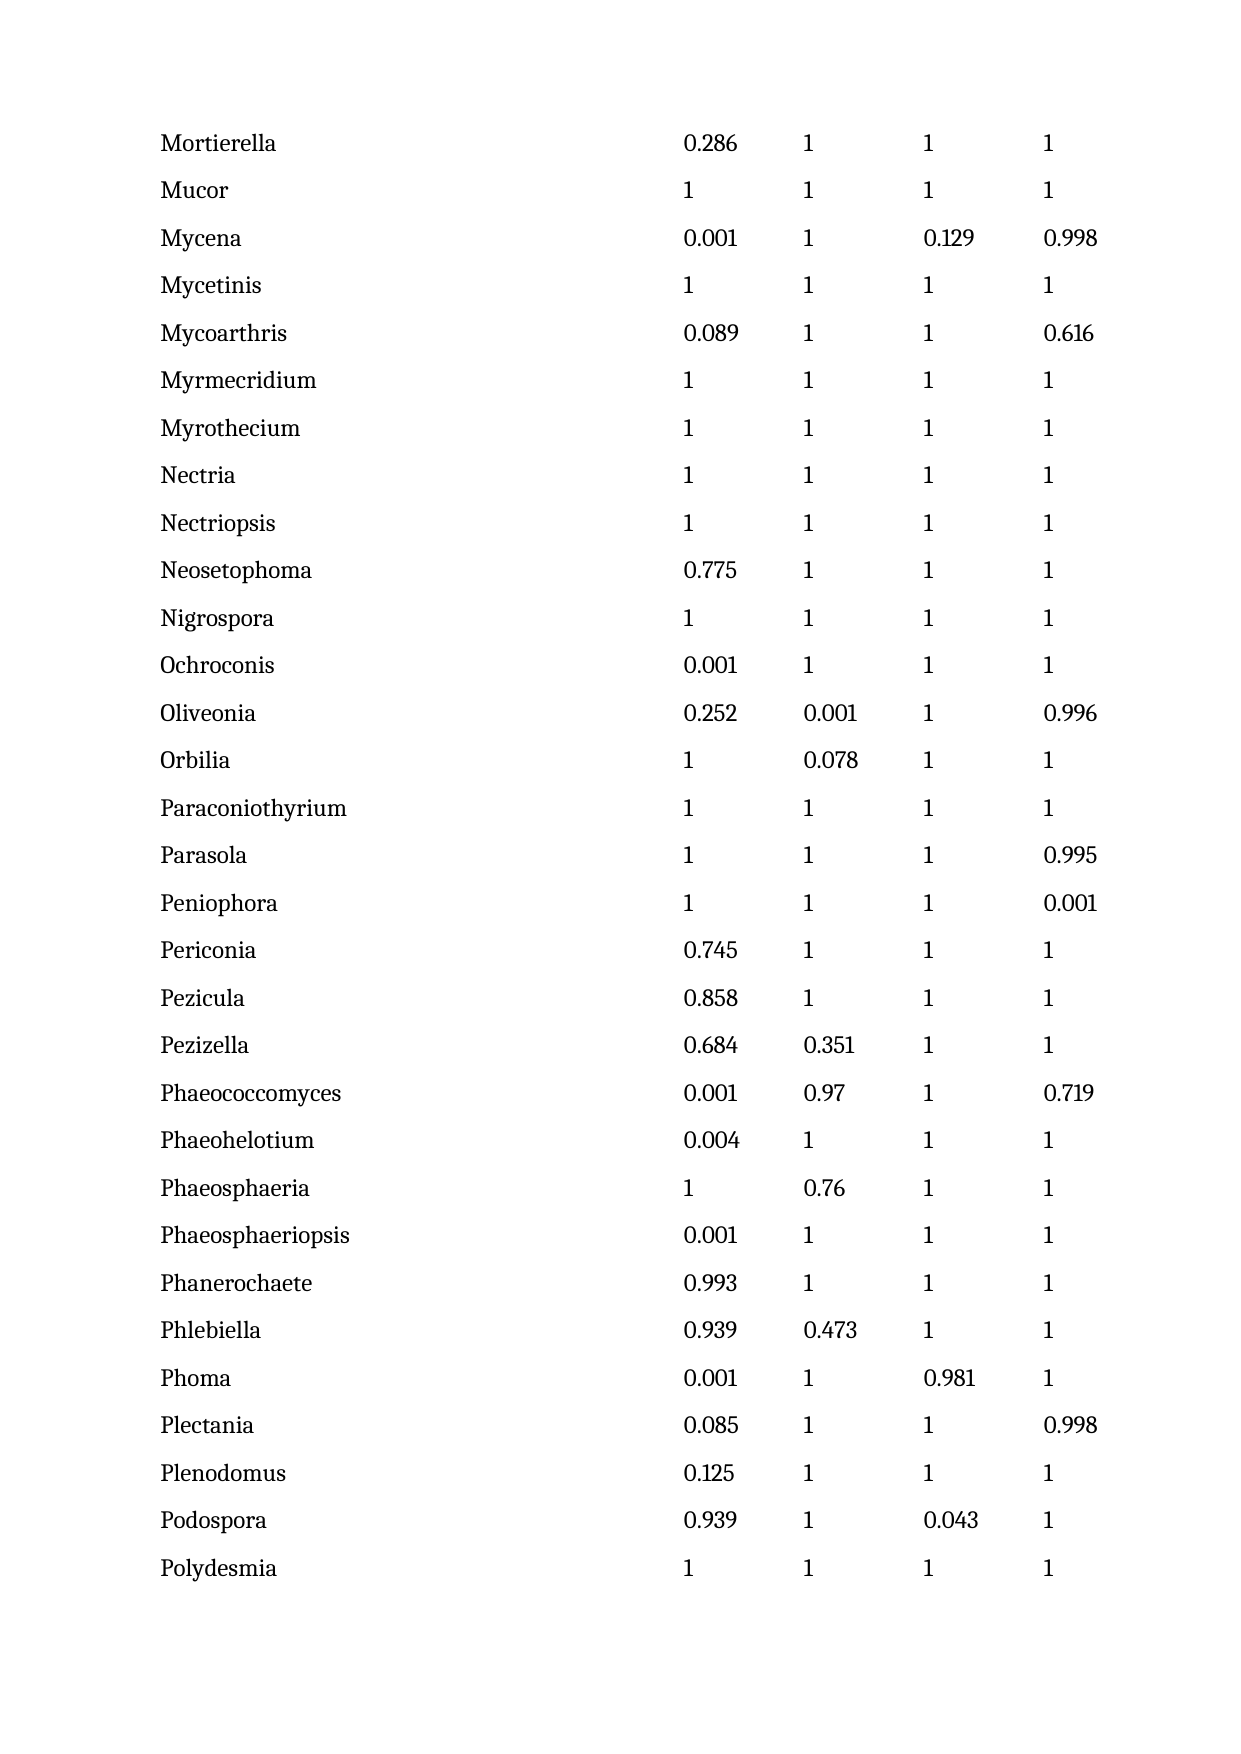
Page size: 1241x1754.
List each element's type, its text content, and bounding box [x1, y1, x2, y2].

table_cell 0.719 [1036, 1070, 1154, 1116]
table_cell 1 [796, 1403, 914, 1448]
table_cell 1 [916, 358, 1034, 403]
table_cell Mortierella [153, 120, 674, 166]
table_cell Ochroconis [153, 643, 674, 688]
table_cell 1 [916, 453, 1034, 498]
table_cell Mycena [153, 215, 674, 261]
table_cell 1 [916, 1023, 1034, 1068]
table_cell 1 [796, 1545, 914, 1591]
table_cell Phaeococcomyces [153, 1070, 674, 1116]
table_cell 1 [916, 548, 1034, 593]
table_cell 1 [1036, 1118, 1154, 1163]
table_cell Phoma [153, 1355, 674, 1401]
table_cell 0.76 [796, 1165, 914, 1211]
table_cell 1 [916, 880, 1034, 926]
table_cell 1 [676, 595, 794, 641]
table_cell Mycoarthris [153, 310, 674, 356]
table_cell 1 [796, 1213, 914, 1258]
table_cell 0.001 [676, 1213, 794, 1258]
table_cell Pezicula [153, 975, 674, 1021]
table_cell 1 [916, 1403, 1034, 1448]
table_cell 1 [796, 358, 914, 403]
table_cell 1 [1036, 453, 1154, 498]
table_cell 0.981 [916, 1355, 1034, 1401]
table_cell 0.001 [676, 1355, 794, 1401]
table_cell Nectria [153, 453, 674, 498]
table_cell 0.085 [676, 1403, 794, 1448]
table_cell 1 [916, 500, 1034, 546]
table_cell 1 [916, 1070, 1034, 1116]
table_cell 1 [676, 1545, 794, 1591]
table_cell 1 [796, 975, 914, 1021]
table_cell 1 [796, 263, 914, 308]
table_cell 1 [796, 500, 914, 546]
table_cell Mycetinis [153, 263, 674, 308]
table_cell 1 [1036, 738, 1154, 783]
table_cell 1 [1036, 1355, 1154, 1401]
table_cell 1 [676, 1165, 794, 1211]
table_cell 0.001 [676, 215, 794, 261]
table_cell 1 [1036, 975, 1154, 1021]
table_cell 0.351 [796, 1023, 914, 1068]
table_cell 1 [1036, 263, 1154, 308]
table_cell 0.858 [676, 975, 794, 1021]
table_cell 1 [916, 975, 1034, 1021]
table_cell 0.004 [676, 1118, 794, 1163]
table_cell 1 [916, 1213, 1034, 1258]
table_cell 0.001 [796, 690, 914, 736]
table_cell Podospora [153, 1498, 674, 1543]
table_cell 1 [676, 263, 794, 308]
table_cell Phaeohelotium [153, 1118, 674, 1163]
table_cell 1 [916, 785, 1034, 831]
table_cell 1 [796, 215, 914, 261]
table_cell 1 [796, 880, 914, 926]
table_cell 1 [676, 785, 794, 831]
table_cell 1 [676, 500, 794, 546]
table_cell Myrothecium [153, 405, 674, 451]
table_cell 1 [1036, 1545, 1154, 1591]
table_cell 0.616 [1036, 310, 1154, 356]
table_cell 1 [1036, 785, 1154, 831]
table_cell Peniophora [153, 880, 674, 926]
table_cell 1 [796, 310, 914, 356]
table_cell 0.939 [676, 1498, 794, 1543]
table_cell 1 [916, 120, 1034, 166]
table_cell 1 [916, 928, 1034, 973]
table_cell 1 [1036, 120, 1154, 166]
table_cell 1 [796, 453, 914, 498]
table_cell 1 [916, 833, 1034, 878]
table_cell 1 [796, 548, 914, 593]
table_cell 0.998 [1036, 1403, 1154, 1448]
table_cell 1 [796, 928, 914, 973]
table_cell 1 [1036, 358, 1154, 403]
table_cell 0.939 [676, 1308, 794, 1353]
table_cell 1 [1036, 1023, 1154, 1068]
table_cell 1 [796, 833, 914, 878]
table_cell 1 [796, 120, 914, 166]
table_cell Plenodomus [153, 1450, 674, 1496]
table_cell 1 [676, 738, 794, 783]
table_cell 1 [916, 405, 1034, 451]
table_cell 1 [1036, 405, 1154, 451]
table_cell 1 [916, 643, 1034, 688]
table_cell 1 [916, 168, 1034, 213]
table_cell 0.001 [676, 1070, 794, 1116]
table_cell 0.286 [676, 120, 794, 166]
table_cell Phanerochaete [153, 1260, 674, 1306]
table_cell Phlebiella [153, 1308, 674, 1353]
table_cell 1 [916, 1545, 1034, 1591]
table_cell Plectania [153, 1403, 674, 1448]
table_cell 1 [916, 1308, 1034, 1353]
table_cell Nectriopsis [153, 500, 674, 546]
table_cell 1 [916, 1450, 1034, 1496]
table_cell 1 [796, 1260, 914, 1306]
table_cell 0.993 [676, 1260, 794, 1306]
table_cell 1 [676, 168, 794, 213]
table_cell 1 [1036, 1213, 1154, 1258]
table_cell 1 [1036, 1260, 1154, 1306]
table_cell 0.001 [1036, 880, 1154, 926]
table_cell 1 [1036, 1308, 1154, 1353]
table_cell 1 [796, 1498, 914, 1543]
table_cell 1 [1036, 1450, 1154, 1496]
table_cell 1 [1036, 1165, 1154, 1211]
table_cell Myrmecridium [153, 358, 674, 403]
table_cell 1 [796, 595, 914, 641]
table_cell Periconia [153, 928, 674, 973]
table_cell 0.001 [676, 643, 794, 688]
table_cell Polydesmia [153, 1545, 674, 1591]
table_cell 0.129 [916, 215, 1034, 261]
table_cell 1 [1036, 595, 1154, 641]
table_cell 1 [916, 1118, 1034, 1163]
table_cell 0.684 [676, 1023, 794, 1068]
table_cell 0.089 [676, 310, 794, 356]
table_cell 1 [1036, 928, 1154, 973]
table_cell Orbilia [153, 738, 674, 783]
table_cell 1 [796, 1450, 914, 1496]
table_cell 1 [916, 690, 1034, 736]
table_cell Oliveonia [153, 690, 674, 736]
table_cell 0.043 [916, 1498, 1034, 1543]
table_cell 1 [1036, 548, 1154, 593]
table_cell Paraconiothyrium [153, 785, 674, 831]
table_cell Phaeosphaeriopsis [153, 1213, 674, 1258]
table_cell 1 [916, 1260, 1034, 1306]
table_cell 1 [796, 643, 914, 688]
table_cell 1 [676, 833, 794, 878]
table_cell 0.125 [676, 1450, 794, 1496]
table_cell 1 [676, 358, 794, 403]
table_cell 0.745 [676, 928, 794, 973]
table_cell Pezizella [153, 1023, 674, 1068]
table_cell 1 [1036, 500, 1154, 546]
table_cell 1 [916, 595, 1034, 641]
table_cell 1 [916, 263, 1034, 308]
table_cell 1 [1036, 168, 1154, 213]
table_cell 1 [916, 1165, 1034, 1211]
table_cell 0.996 [1036, 690, 1154, 736]
table_cell 0.998 [1036, 215, 1154, 261]
table_cell 0.995 [1036, 833, 1154, 878]
table_cell Phaeosphaeria [153, 1165, 674, 1211]
table_cell 1 [676, 453, 794, 498]
table_cell 1 [796, 1355, 914, 1401]
table_cell Nigrospora [153, 595, 674, 641]
table_cell 1 [796, 168, 914, 213]
table_cell Neosetophoma [153, 548, 674, 593]
table_cell 1 [676, 405, 794, 451]
table_cell Parasola [153, 833, 674, 878]
table_cell 1 [796, 405, 914, 451]
table_cell 1 [1036, 643, 1154, 688]
table_cell 1 [796, 1118, 914, 1163]
table_cell 0.97 [796, 1070, 914, 1116]
table_cell 1 [916, 738, 1034, 783]
table_cell 1 [916, 310, 1034, 356]
table_cell 1 [1036, 1498, 1154, 1543]
table_cell 0.775 [676, 548, 794, 593]
table_cell 0.473 [796, 1308, 914, 1353]
table_cell 0.078 [796, 738, 914, 783]
table_cell Mucor [153, 168, 674, 213]
table_cell 0.252 [676, 690, 794, 736]
table_cell 1 [676, 880, 794, 926]
table_cell 1 [796, 785, 914, 831]
